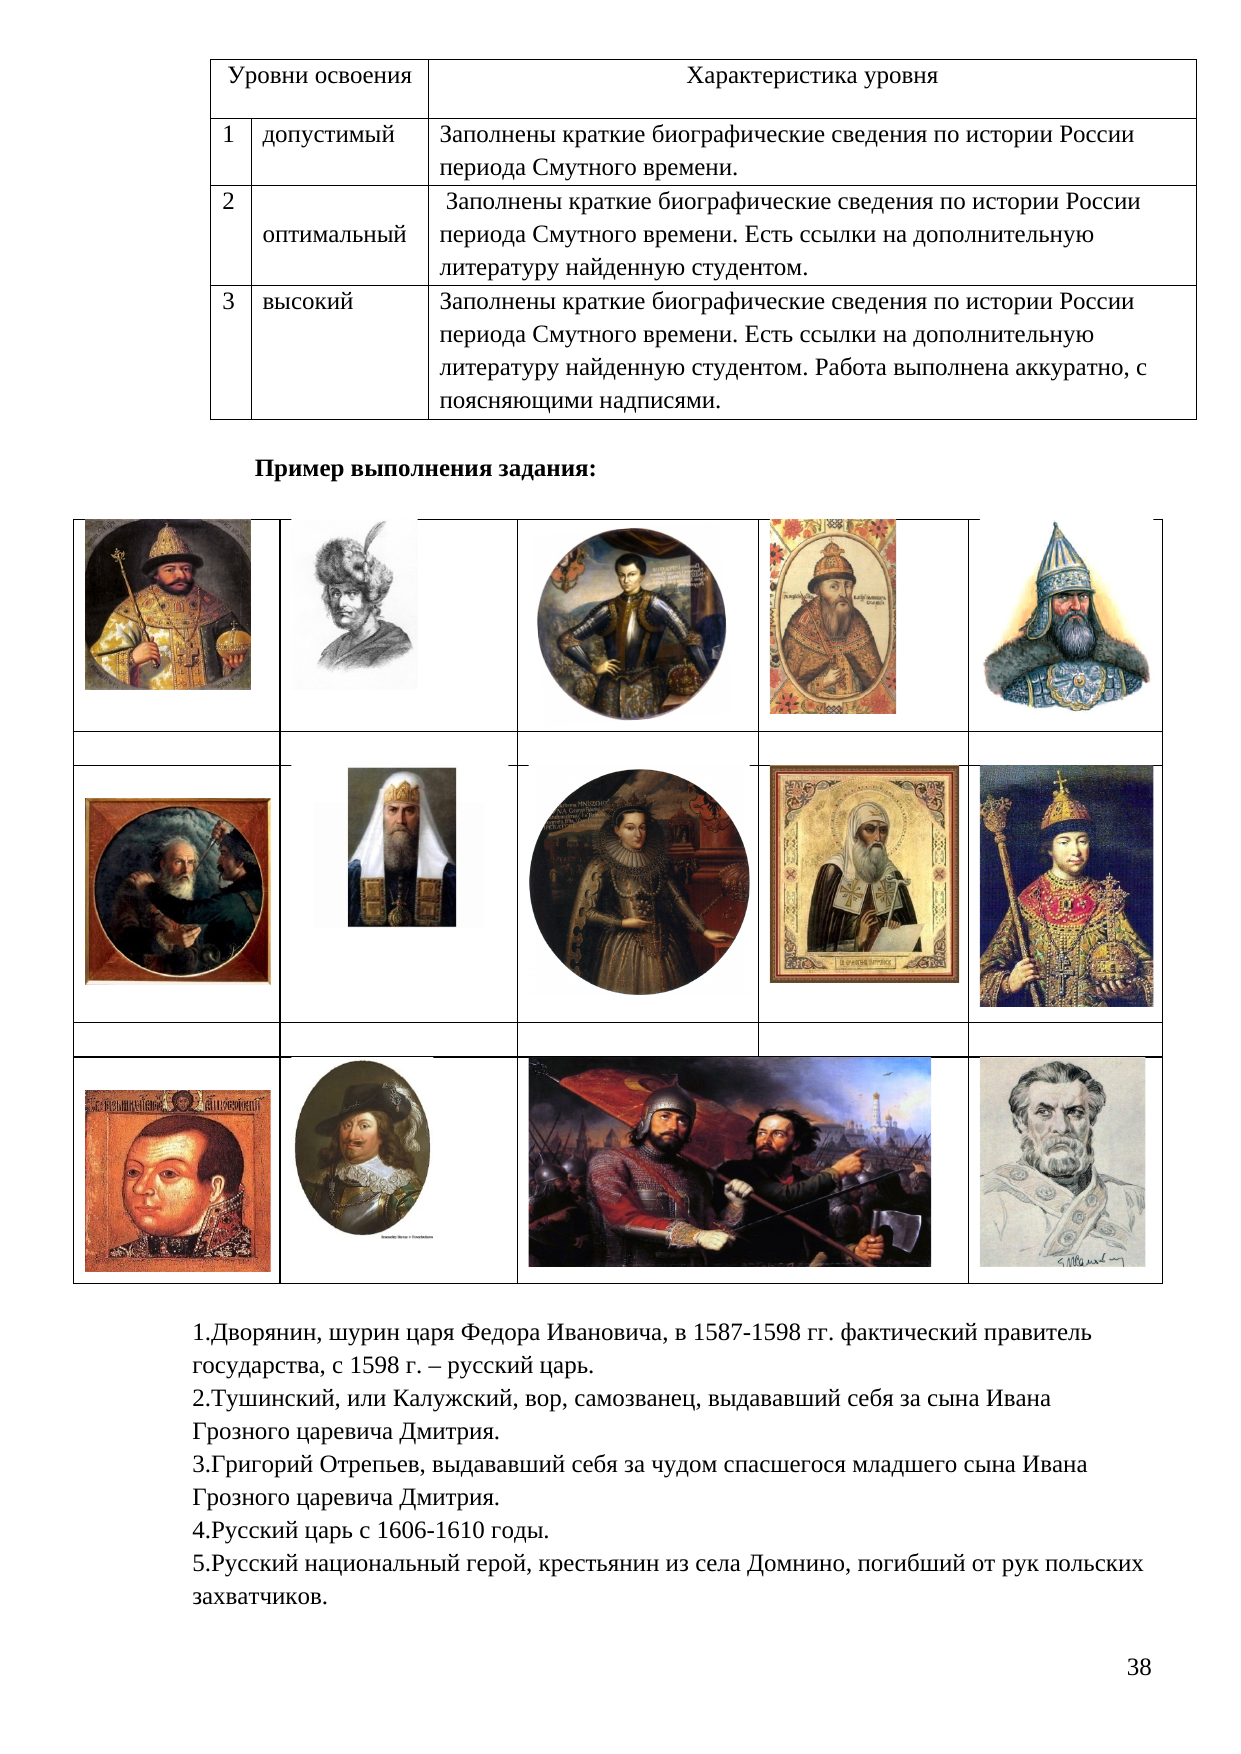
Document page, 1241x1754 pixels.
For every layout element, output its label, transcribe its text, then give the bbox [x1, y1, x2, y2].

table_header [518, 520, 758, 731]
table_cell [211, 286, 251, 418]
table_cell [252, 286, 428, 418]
picture [979, 1057, 1146, 1267]
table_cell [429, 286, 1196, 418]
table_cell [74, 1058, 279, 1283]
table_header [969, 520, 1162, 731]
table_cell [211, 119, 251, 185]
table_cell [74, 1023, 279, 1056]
text 4.Русский царь с 1606-1610 годы. [192, 1515, 1152, 1544]
picture [291, 765, 509, 928]
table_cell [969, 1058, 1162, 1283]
picture [85, 798, 271, 985]
text 1.Дворянин, шурин царя Федора Ивановича, в 1587-1598 гг. фактический правитель государства, с 1598 г. – русский царь. [192, 1317, 1152, 1379]
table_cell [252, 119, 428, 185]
picture [979, 519, 1154, 714]
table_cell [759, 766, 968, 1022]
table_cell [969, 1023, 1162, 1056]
picture [531, 522, 733, 726]
picture [85, 1090, 271, 1272]
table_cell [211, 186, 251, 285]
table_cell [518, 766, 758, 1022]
picture [979, 765, 1154, 1007]
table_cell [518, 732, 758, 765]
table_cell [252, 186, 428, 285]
text 3.Григорий Отрепьев, выдававший себя за чудом спасшегося младшего сына Ивана Грозного царевича Дмитрия. [192, 1449, 1152, 1511]
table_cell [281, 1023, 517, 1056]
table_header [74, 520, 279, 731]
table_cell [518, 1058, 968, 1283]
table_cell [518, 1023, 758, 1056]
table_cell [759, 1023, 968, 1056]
picture [528, 765, 750, 995]
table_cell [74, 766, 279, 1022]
text Пример выполнения задания: [192, 453, 1152, 481]
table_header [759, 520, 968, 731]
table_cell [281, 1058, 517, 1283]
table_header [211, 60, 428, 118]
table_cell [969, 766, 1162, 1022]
picture [769, 765, 960, 983]
text 5.Русский национальный герой, крестьянин из села Домнино, погибший от рук польских захватчиков. [192, 1548, 1152, 1610]
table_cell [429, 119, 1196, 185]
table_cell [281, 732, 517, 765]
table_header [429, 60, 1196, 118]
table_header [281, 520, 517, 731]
text 2.Тушинский, или Калужский, вор, самозванец, выдававший себя за сына Ивана Грозного царевича Дмитрия. [192, 1383, 1152, 1445]
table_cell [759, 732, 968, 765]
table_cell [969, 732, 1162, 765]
picture [291, 1057, 434, 1239]
picture [769, 519, 897, 714]
picture [85, 519, 251, 690]
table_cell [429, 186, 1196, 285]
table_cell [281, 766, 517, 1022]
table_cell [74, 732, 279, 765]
picture [528, 1057, 932, 1267]
picture [291, 519, 418, 690]
